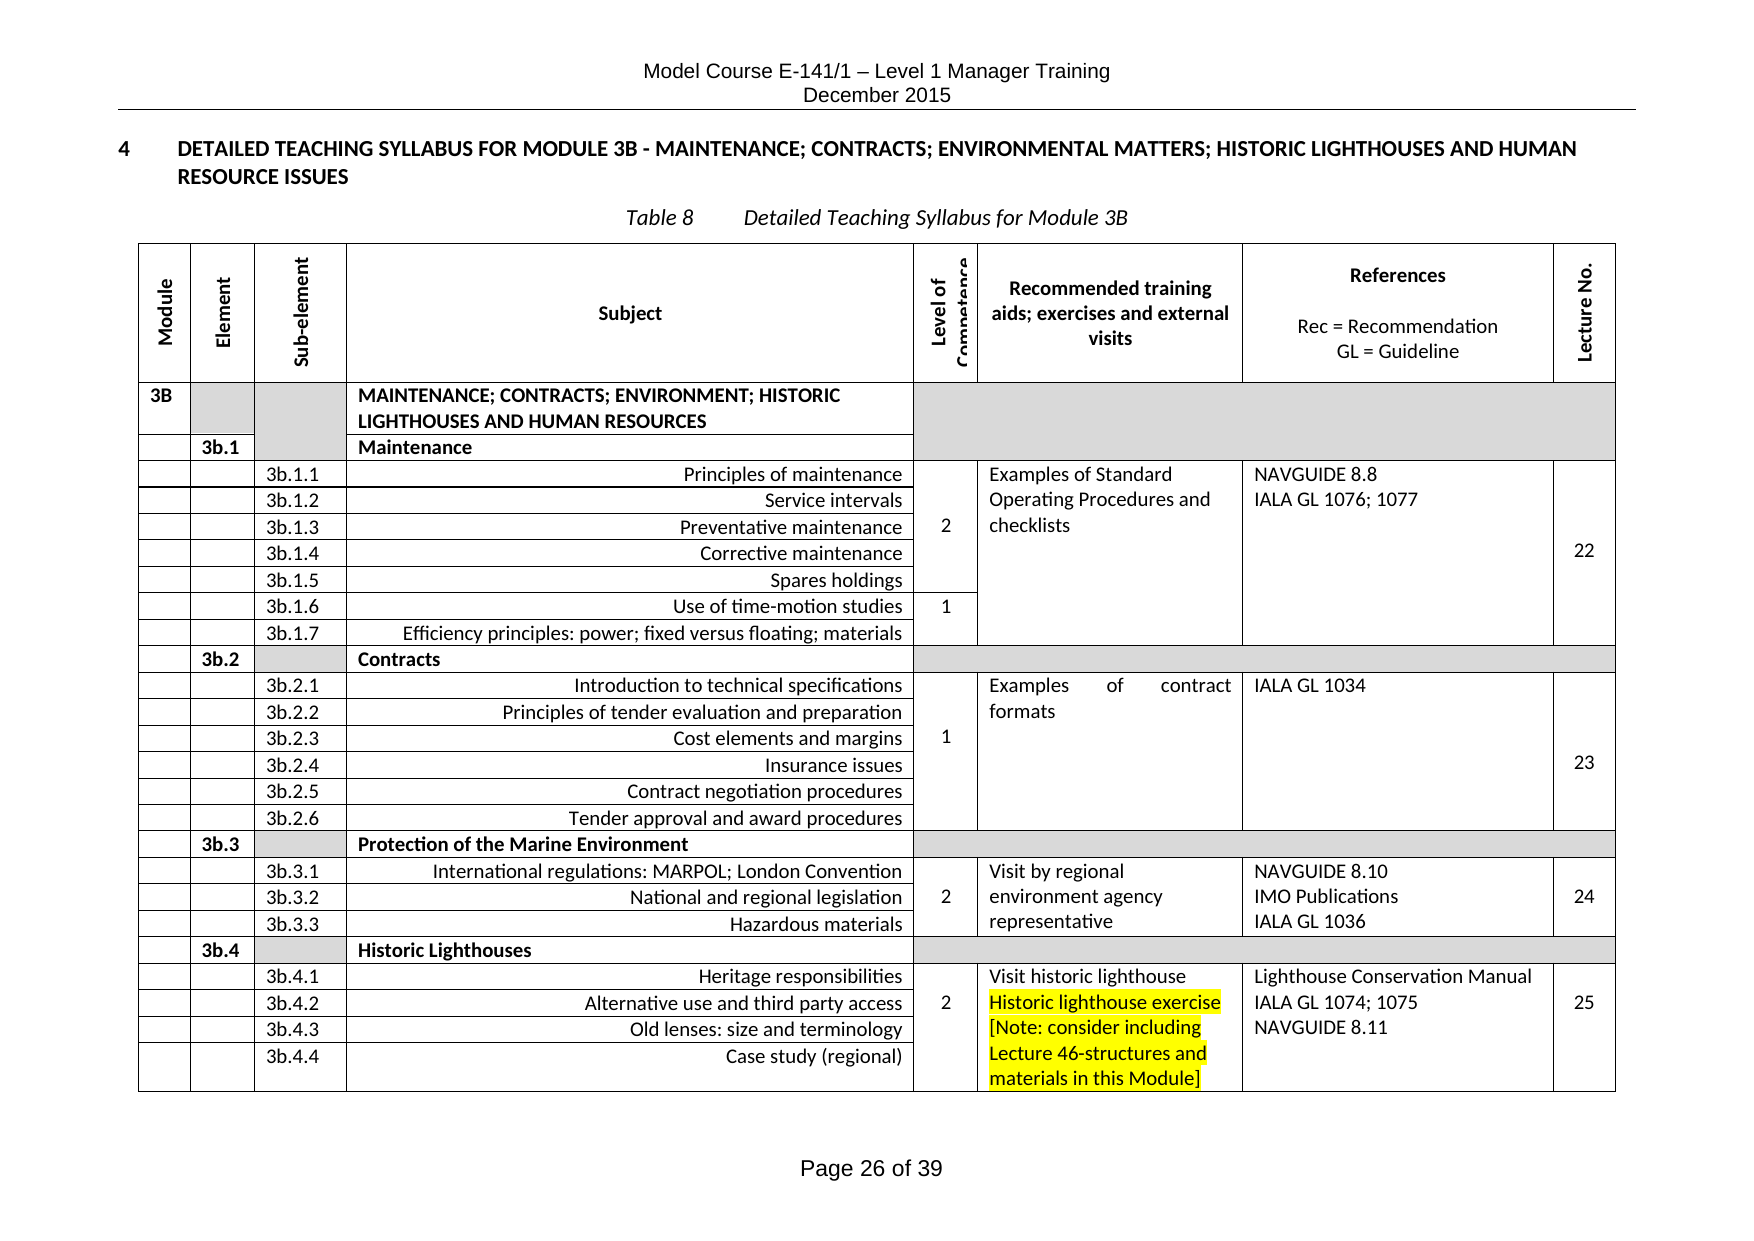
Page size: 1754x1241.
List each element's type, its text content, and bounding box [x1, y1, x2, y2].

table_cell Contract negotiation procedures [347, 779, 913, 804]
table_cell Alternative use and third party access [347, 990, 913, 1016]
table_cell [139, 1043, 190, 1091]
table_header Sub-element [255, 244, 346, 382]
table_cell 2 [914, 858, 977, 936]
table_cell [139, 1017, 190, 1042]
table_cell [139, 858, 190, 883]
table_cell 3b.1.2 [255, 488, 346, 513]
table_cell 1 [914, 673, 977, 830]
table_cell [191, 620, 254, 645]
table_cell [139, 937, 190, 963]
table_cell [191, 593, 254, 619]
table_cell [191, 383, 254, 433]
table_cell 3b.2.2 [255, 699, 346, 724]
table_cell [139, 779, 190, 804]
table_header Recommended training aids; exercises and external visits [978, 244, 1242, 382]
table_cell 2 [914, 964, 977, 1091]
table_cell 3b.4.1 [255, 964, 346, 989]
table_cell Visit by regional environment agency representative [978, 858, 1242, 936]
table_cell [255, 831, 346, 857]
table_cell Corrective maintenance [347, 540, 913, 566]
table_cell [255, 937, 346, 963]
table_cell Examples of Standard Operating Procedures and checklists [978, 461, 1242, 645]
table_cell 3b.1.5 [255, 567, 346, 592]
table_cell [191, 540, 254, 566]
table_cell [139, 593, 190, 619]
table_cell [191, 461, 254, 486]
table_cell 3b.1 [191, 435, 254, 460]
table_cell [191, 884, 254, 910]
table_cell National and regional legislation [347, 884, 913, 910]
table_cell [139, 884, 190, 910]
table_cell [191, 964, 254, 989]
table_cell Historic Lighthouses [347, 937, 913, 963]
table_header Element [191, 244, 254, 382]
table_cell 25 [1554, 964, 1615, 1091]
table_cell [191, 567, 254, 592]
table_cell Contracts [347, 646, 913, 672]
table_header Module [139, 244, 190, 382]
table_cell [139, 488, 190, 513]
table_cell 3b.4 [191, 937, 254, 963]
table_cell [191, 514, 254, 539]
table_cell [191, 1017, 254, 1042]
table_cell [914, 937, 1615, 963]
table_cell 3b.1.3 [255, 514, 346, 539]
table_cell 3b.3 [191, 831, 254, 857]
table_cell [139, 990, 190, 1016]
table_cell [191, 911, 254, 936]
table_cell Preventative maintenance [347, 514, 913, 539]
table_cell [191, 990, 254, 1016]
table_cell MAINTENANCE; CONTRACTS; ENVIRONMENT; HISTORIC LIGHTHOUSES AND HUMAN RESOURCES [347, 383, 913, 433]
table_cell Old lenses: size and terminology [347, 1017, 913, 1042]
table_cell [139, 567, 190, 592]
table_cell Service intervals [347, 488, 913, 513]
table_cell Cost elements and margins [347, 726, 913, 751]
table_cell [191, 779, 254, 804]
table_cell [139, 620, 190, 645]
table_cell [255, 383, 346, 460]
table_cell Examples of contract formats [978, 673, 1242, 830]
table_cell [191, 673, 254, 698]
table_cell [139, 726, 190, 751]
table_cell 3b.2 [191, 646, 254, 672]
table_cell [139, 435, 190, 460]
table_cell Lighthouse Conservation Manual IALA GL 1074; 1075 NAVGUIDE 8.11 [1243, 964, 1553, 1091]
table_cell Maintenance [347, 435, 913, 460]
table_cell 3b.1.7 [255, 620, 346, 645]
table_cell Use of time-motion studies [347, 593, 913, 619]
table_cell 1 [914, 593, 977, 645]
table_cell 3b.1.1 [255, 461, 346, 486]
table_cell Introduction to technical specifications [347, 673, 913, 698]
table_cell 3B [139, 383, 190, 433]
table_cell [139, 514, 190, 539]
table_cell Tender approval and award procedures [347, 805, 913, 830]
table_header Lecture No. [1554, 244, 1615, 382]
table_cell 3b.4.4 [255, 1043, 346, 1091]
table_cell [191, 752, 254, 777]
subtitle DETAILED TEACHING SYLLABUS FOR MODULE 3B - MAINTENANCE; CONTRACTS; ENVIRONMENTAL MATTERS; HISTORIC LIGHTHOUSES AND HUMAN RESOURCE ISSUES [118, 134, 1636, 190]
table_cell 3b.2.3 [255, 726, 346, 751]
table_cell [139, 699, 190, 724]
table_cell 3b.3.2 [255, 884, 346, 910]
table_cell [914, 383, 1615, 460]
table_cell [139, 673, 190, 698]
table_cell [255, 646, 346, 672]
table_cell 3b.2.4 [255, 752, 346, 777]
table_cell [914, 646, 1615, 672]
table_cell 3b.4.2 [255, 990, 346, 1016]
text Detailed Teaching Syllabus for Module 3B [118, 203, 1636, 231]
table_cell [139, 805, 190, 830]
table_cell 3b.4.3 [255, 1017, 346, 1042]
table_cell [191, 488, 254, 513]
table_cell [139, 911, 190, 936]
table_cell IALA GL 1034 [1243, 673, 1553, 830]
table_cell Spares holdings [347, 567, 913, 592]
table_cell 22 [1554, 461, 1615, 645]
table_cell 24 [1554, 858, 1615, 936]
table_cell [139, 540, 190, 566]
table_cell International regulations: MARPOL; London Convention [347, 858, 913, 883]
table_header Level of Competence [914, 244, 977, 382]
table_cell 2 [914, 461, 977, 592]
table_cell 3b.1.4 [255, 540, 346, 566]
table_cell [914, 831, 1615, 857]
table_cell 3b.2.6 [255, 805, 346, 830]
table_cell [139, 964, 190, 989]
table_cell Visit historic lighthouse Historic lighthouse exercise [Note: consider including Lecture 46-structures and materials in this Module] [978, 964, 1242, 1091]
table_cell Insurance issues [347, 752, 913, 777]
table_cell [139, 752, 190, 777]
table_cell [139, 461, 190, 486]
table_cell Hazardous materials [347, 911, 913, 936]
table_cell [191, 805, 254, 830]
table_cell NAVGUIDE 8.8 IALA GL 1076; 1077 [1243, 461, 1553, 645]
table_header Subject [347, 244, 913, 382]
table_header References Rec = Recommendation GL = Guideline [1243, 244, 1553, 382]
table_cell 3b.1.6 [255, 593, 346, 619]
table_cell [191, 1043, 254, 1091]
table_cell [191, 858, 254, 883]
table_cell Case study (regional) [347, 1043, 913, 1091]
table_cell Heritage responsibilities [347, 964, 913, 989]
table_cell [191, 726, 254, 751]
table_cell 3b.3.1 [255, 858, 346, 883]
table_cell [139, 646, 190, 672]
table_cell 3b.3.3 [255, 911, 346, 936]
table_cell Principles of tender evaluation and preparation [347, 699, 913, 724]
table_cell [191, 699, 254, 724]
table_cell Efficiency principles: power; fixed versus floating; materials [347, 620, 913, 645]
table_cell NAVGUIDE 8.10 IMO Publications IALA GL 1036 [1243, 858, 1553, 936]
table_cell Principles of maintenance [347, 461, 913, 486]
table_cell [139, 831, 190, 857]
table_cell 3b.2.5 [255, 779, 346, 804]
table_cell 23 [1554, 673, 1615, 830]
table_cell Protection of the Marine Environment [347, 831, 913, 857]
table_cell 3b.2.1 [255, 673, 346, 698]
